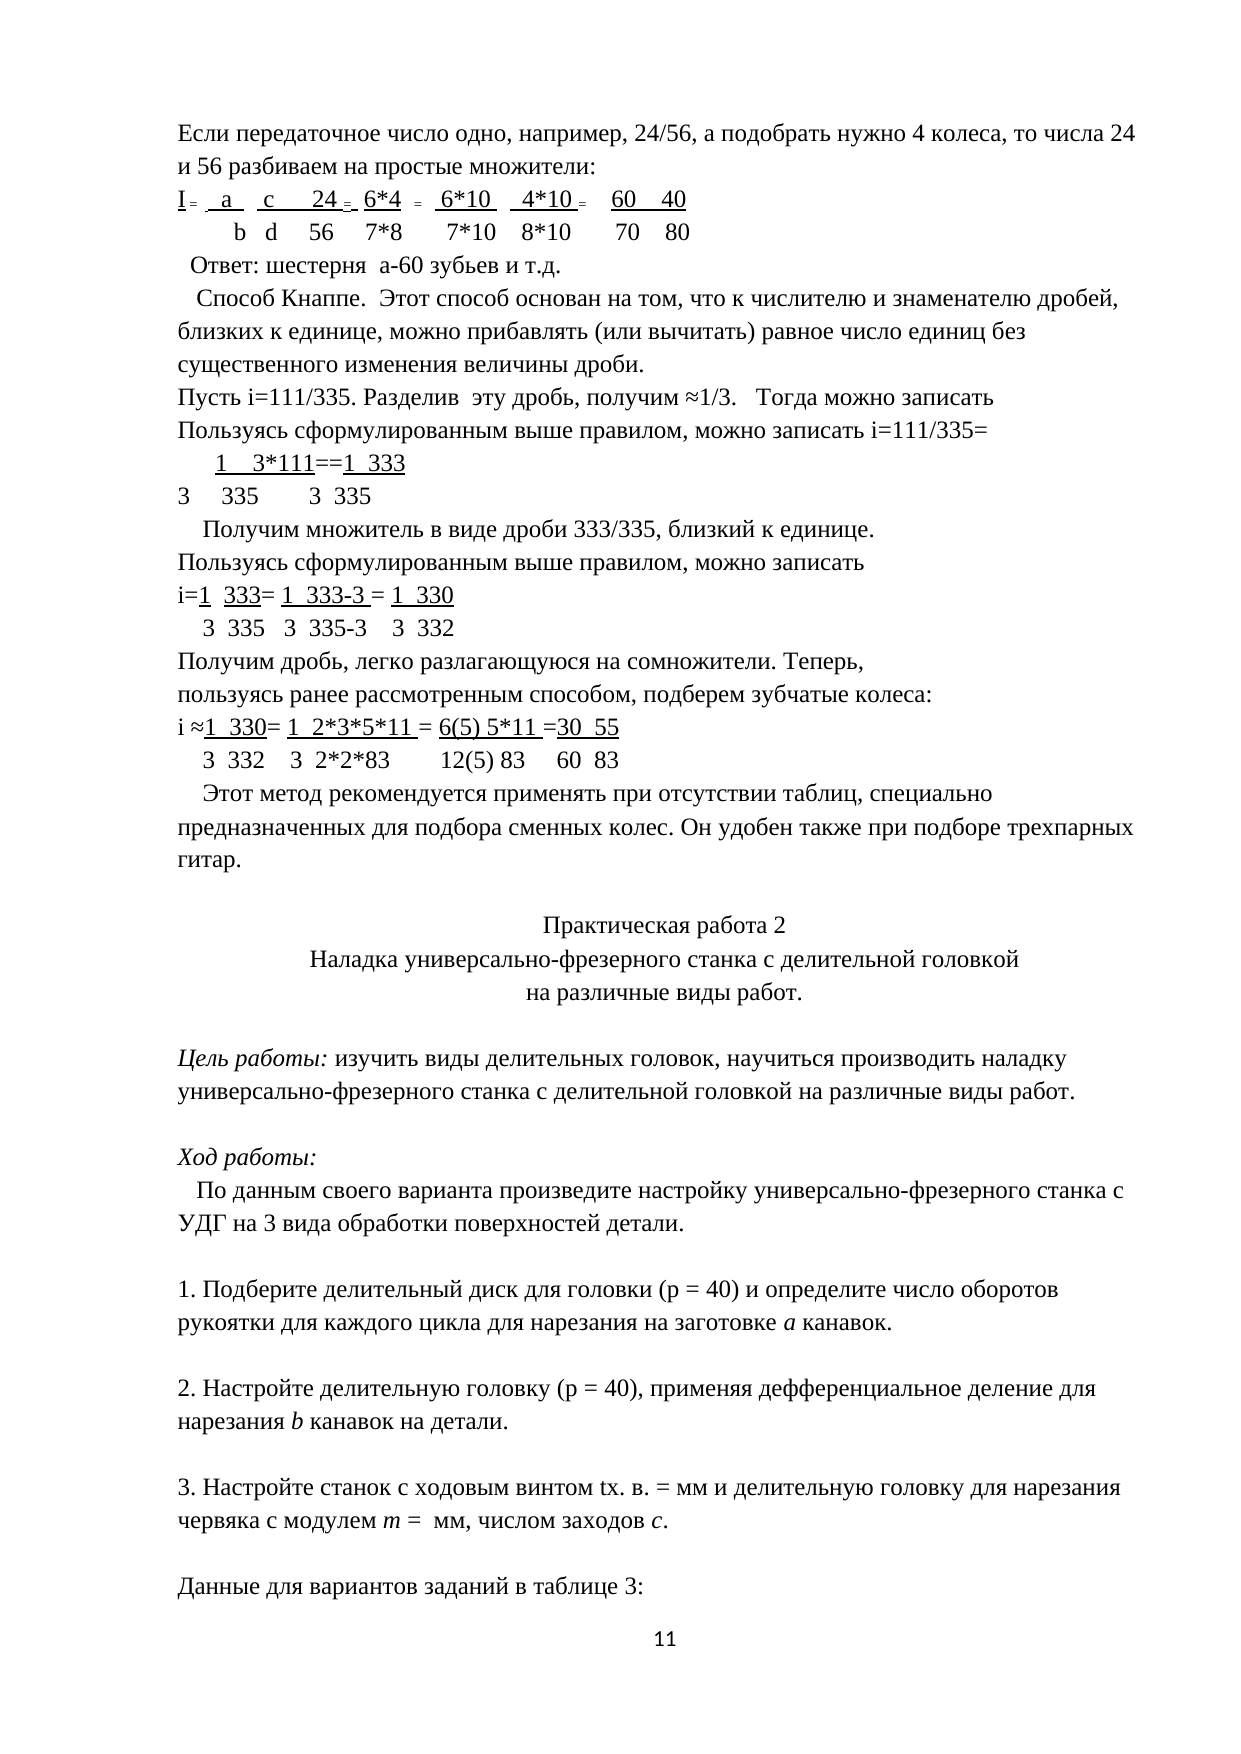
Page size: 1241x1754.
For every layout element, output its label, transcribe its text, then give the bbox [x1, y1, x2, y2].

text 2. Настройте делительную головку (p = 40), применяя дефференциальное деление для нарезания b канавок на детали. [177, 1373, 1152, 1435]
text Способ Кнаппе. Этот способ основан на том, что к числителю и знаменателю дробей, близких к единице, можно прибавлять (или вычитать) равное число единиц без существенного изменения величины дроби. [177, 283, 1152, 378]
text Ответ: шестерня а-60 зубьев и т.д. [177, 250, 1152, 279]
text Если передаточное число одно, например, 24/56, а подобрать нужно 4 колеса, то числа 24 и 56 разбиваем на простые множители: [177, 118, 1152, 180]
text Пользуясь сформулированным выше правилом, можно записать [177, 547, 1152, 576]
text i ≈1 330= 1 2*3*5*11 = 6(5) 5*11 =30 55 [177, 712, 1152, 741]
text Пользуясь сформулированным выше правилом, можно записать i=111/335= [177, 415, 1152, 444]
text Получим дробь, легко разлагающуюся на сомножители. Теперь, [177, 646, 1152, 675]
text 3. Настройте станок с ходовым винтом tх. в. = мм и делительную головку для нарезания червяка с модулем m = мм, числом заходов с. [177, 1472, 1152, 1534]
text на различные виды работ. [177, 977, 1152, 1005]
text Цель работы: изучить виды делительных головок, научиться производить наладку универсально-фрезерного станка с делительной головкой на различные виды работ. [177, 1043, 1152, 1104]
text Получим множитель в виде дроби 333/335, близкий к единице. [177, 514, 1152, 543]
text Наладка универсально-фрезерного станка с делительной головкой [177, 944, 1152, 972]
list 3*111==1 333 [215, 448, 1152, 477]
text 1. Подберите делительный диск для головки (p = 40) и определите число оборотов рукоятки для каждого цикла для нарезания на заготовке а канавок. [177, 1274, 1152, 1336]
text Пусть i=111/335. Разделив эту дробь, получим ≈1/3. Тогда можно записать [177, 382, 1152, 411]
text 3 335 3 335 [177, 481, 1152, 510]
text I = a c 24 = 6*4 = 6*10 4*10 = 60 40 [177, 184, 1152, 213]
text 3 335 3 335-3 3 332 [177, 613, 1152, 642]
text По данным своего варианта произведите настройку универсально-фрезерного станка с УДГ на 3 вида обработки поверхностей детали. [177, 1175, 1152, 1237]
text Данные для вариантов заданий в таблице 3: [177, 1571, 1152, 1600]
text пользуясь ранее рассмотренным способом, подберем зубчатые колеса: [177, 679, 1152, 708]
text Ход работы: [177, 1142, 1152, 1171]
text Этот метод рекомендуется применять при отсутствии таблиц, специально предназначенных для подбора сменных колес. Он удобен также при подборе трехпарных гитар. [177, 778, 1152, 873]
text i=1 333= 1 333-3 = 1 330 [177, 580, 1152, 609]
text b d 56 7*8 7*10 8*10 70 80 [177, 217, 1152, 246]
text 3 332 3 2*2*83 12(5) 83 60 83 [177, 746, 1152, 774]
text Практическая работа 2 [177, 911, 1152, 939]
